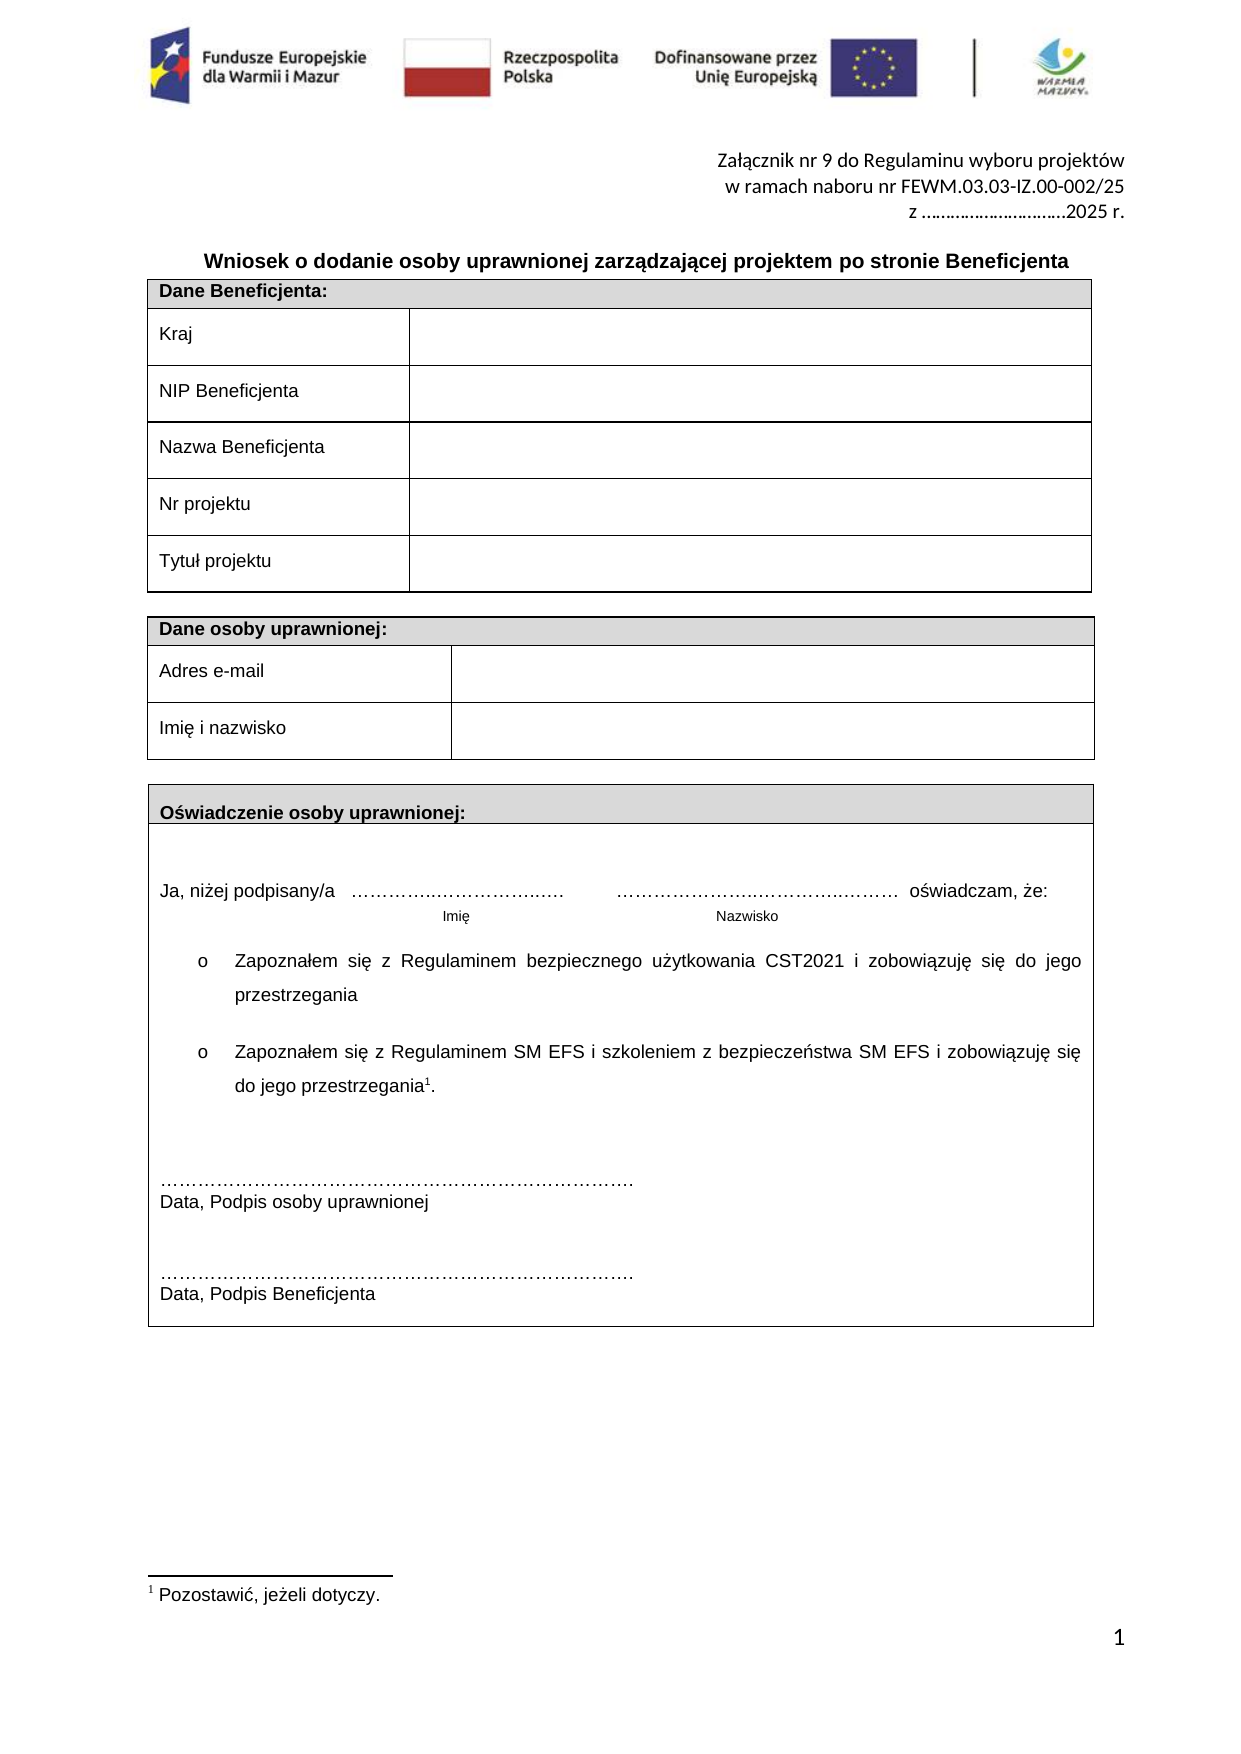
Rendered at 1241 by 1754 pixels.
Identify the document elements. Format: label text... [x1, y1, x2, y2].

text Załącznik nr 9 do Regulaminu wyboru projektów w ramach naboru nr FEWM.03.03-IZ.00-002/25 [148, 148, 1125, 198]
table_header Oświadczenie osoby uprawnionej: [149, 785, 1093, 823]
table_cell Imię i nazwisko [148, 703, 451, 758]
table_header Dane osoby uprawnionej: [148, 618, 1094, 645]
table_cell [410, 536, 1091, 591]
table_cell Nazwa Beneficjenta [148, 423, 409, 478]
subtitle Wniosek o dodanie osoby uprawnionej zarządzającej projektem po stronie Beneficjenta [148, 249, 1125, 273]
table_cell Ja, niżej podpisany/a …………..……………..…. …………………..…………..……… oświadczam, że: Imię Nazwisko Zapoznałem się z Regulaminem bezpiecznego użytkowania CST2021 i zobowiązuję się do jego przestrzegania Zapoznałem się z Regulaminem SM EFS i szkoleniem z bezpieczeństwa SM EFS i zobowiązuję się do jego przestrzegania. …………………………………………………………………. Data, Podpis osoby uprawnionej …………………………………………………………………. Data, Podpis Beneficjenta [149, 824, 1093, 1326]
table_cell [410, 366, 1091, 421]
text z …………………………2025 r. [118, 198, 1125, 224]
table_cell Nr projektu [148, 479, 409, 535]
table_header Dane Beneficjenta: [148, 280, 1091, 308]
table_cell Adres e-mail [148, 646, 451, 702]
table_cell [410, 423, 1091, 478]
table_cell NIP Beneficjenta [148, 366, 409, 421]
picture [132, 8, 1104, 118]
table_cell Tytuł projektu [148, 536, 409, 591]
table_cell [410, 479, 1091, 535]
table_cell [452, 703, 1094, 758]
table_cell [410, 309, 1091, 365]
table_cell Kraj [148, 309, 409, 365]
table_cell [452, 646, 1094, 702]
